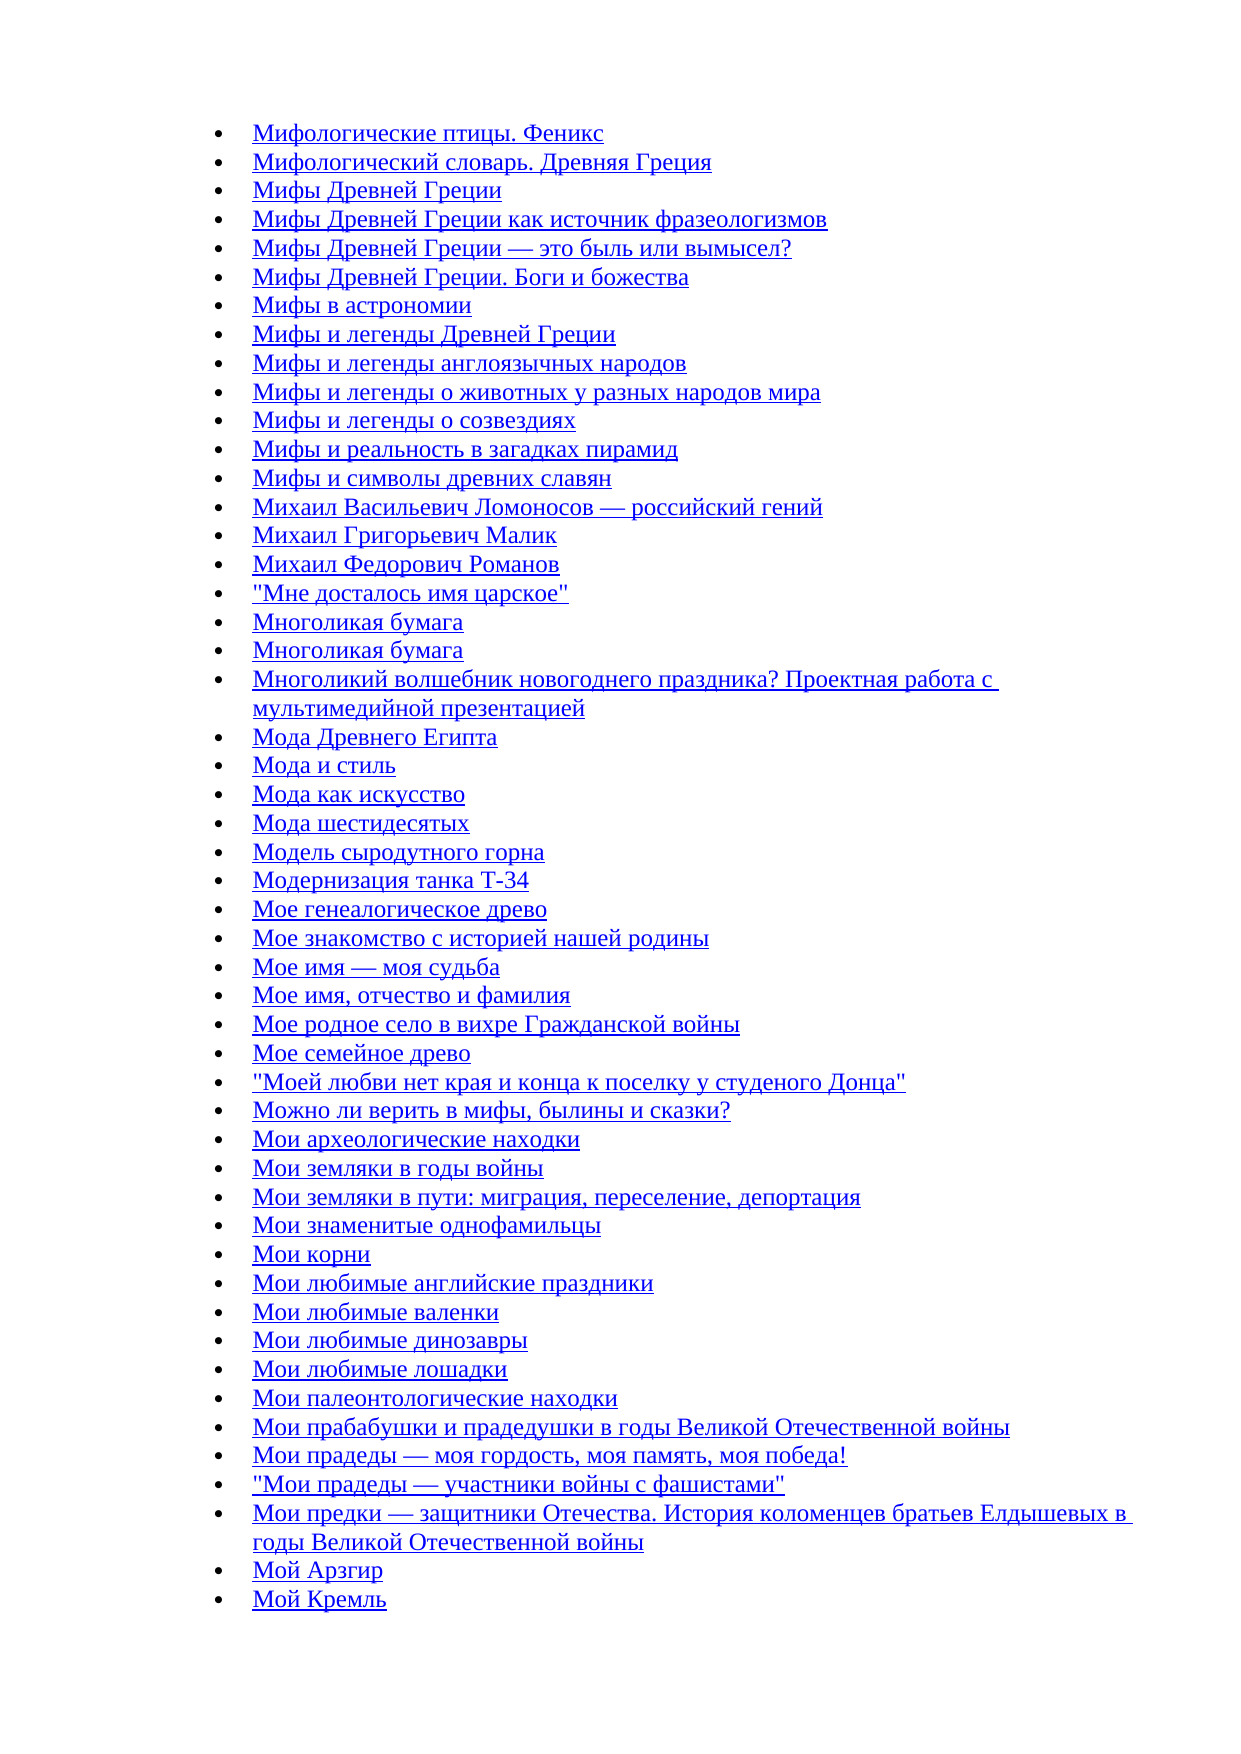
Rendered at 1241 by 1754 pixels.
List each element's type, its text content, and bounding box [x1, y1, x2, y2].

list Мифы в астрономии [215, 291, 1152, 319]
list Мифологические птицы. Феникс [215, 118, 1152, 147]
list Мифы Древней Греции. Боги и божества [215, 262, 1152, 291]
list Многоликая бумага [215, 607, 1152, 636]
list Мифы и легенды Древней Греции [215, 319, 1152, 348]
list Мифы Древней Греции [215, 176, 1152, 204]
list "Мне досталось имя царское" [215, 578, 1152, 607]
list Мифы и символы древних славян [215, 463, 1152, 492]
list Мифы и легенды о созвездиях [215, 406, 1152, 434]
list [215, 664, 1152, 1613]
list Многоликая бумага [215, 636, 1152, 664]
list Мифы и легенды о животных у разных народов мира [215, 377, 1152, 406]
list Мифы Древней Греции — это быль или вымысел? [215, 233, 1152, 262]
list Михаил Федорович Романов [215, 549, 1152, 578]
list Мифы и легенды англоязычных народов [215, 348, 1152, 377]
list Мифологический словарь. Древняя Греция [215, 147, 1152, 176]
list Мифы и реальность в загадках пирамид [215, 434, 1152, 463]
list Мифы Древней Греции как источник фразеологизмов [215, 204, 1152, 233]
list Михаил Григорьевич Малик [215, 521, 1152, 549]
list Михаил Васильевич Ломоносов — российский гений [215, 492, 1152, 521]
